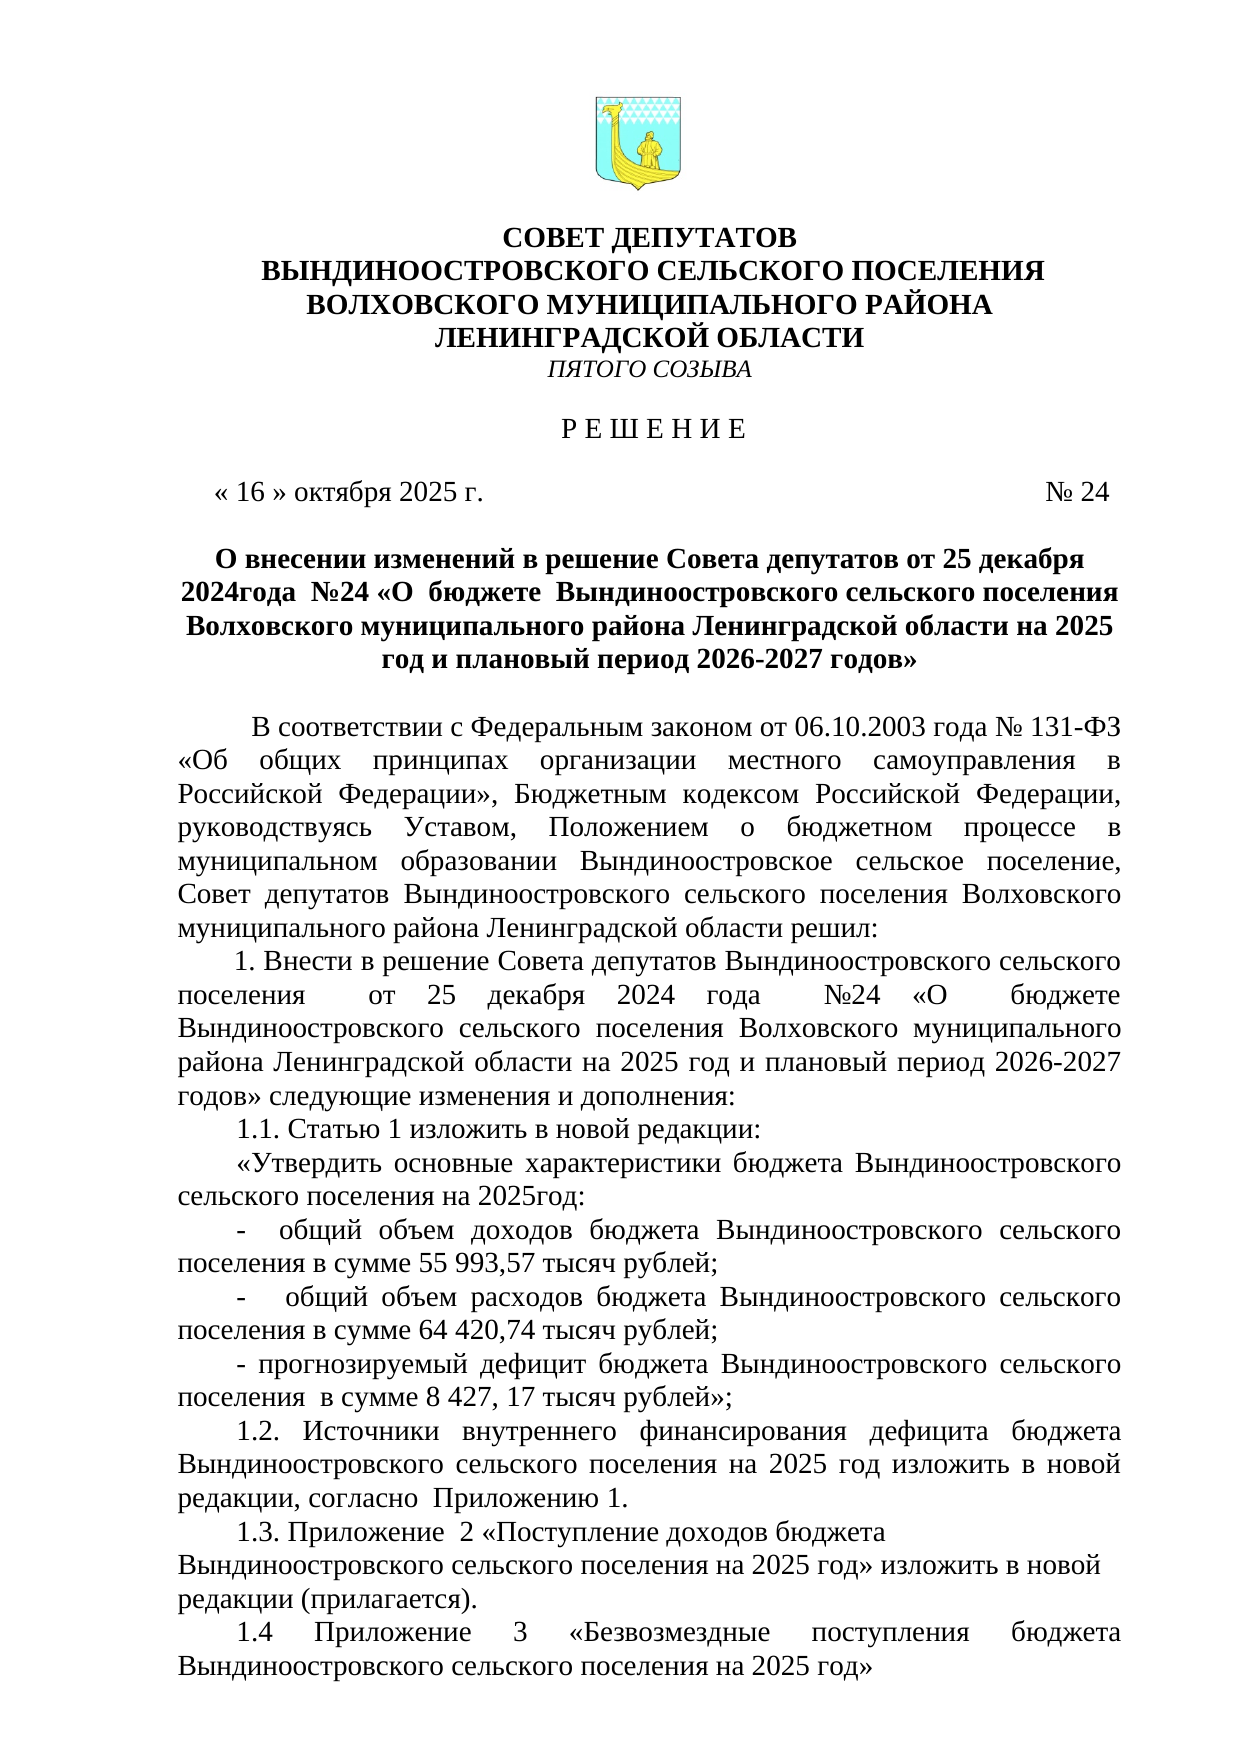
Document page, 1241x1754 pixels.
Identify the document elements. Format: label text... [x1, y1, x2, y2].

text - прогнозируемый дефицит бюджета Вындиноостровского сельского поселения в сумме 8 427, 17 тысяч рублей»; [177, 1346, 1122, 1413]
text - общий объем расходов бюджета Вындиноостровского сельского поселения в сумме 64 420,74 тысяч рублей; [177, 1279, 1122, 1346]
text ЛЕНИНГРАДСКОЙ ОБЛАСТИ [177, 321, 1122, 354]
text 1. Внести в решение Совета депутатов Вындиноостровского сельского поселения от 25 декабря 2024 года №24 «О бюджете Вындиноостровского сельского поселения Волховского муниципального района Ленинградской области на 2025 год и плановый период 2026-2027 годов» следующие изменения и дополнения: [177, 943, 1122, 1111]
text Р Е Ш Е Н И Е [177, 412, 1122, 445]
subtitle ВОЛХОВСКОГО МУНИЦИПАЛЬНОГО РАЙОНА [177, 287, 1122, 321]
text ВЫНДИНООСТРОВСКОГО СЕЛЬСКОГО ПОСЕЛЕНИЯ [177, 253, 1122, 287]
text - общий объем доходов бюджета Вындиноостровского сельского поселения в сумме 55 993,57 тысяч рублей; [177, 1212, 1122, 1279]
text О внесении изменений в решение Совета депутатов от 25 декабря 2024года №24 «О бюджете Вындиноостровского сельского поселения Волховского муниципального района Ленинградской области на 2025 год и плановый период 2026-2027 годов» [177, 541, 1122, 675]
text « 16 » октября 2025 г. № 24 [177, 474, 1122, 507]
text «Утвердить основные характеристики бюджета Вындиноостровского сельского поселения на 2025год: [177, 1145, 1122, 1212]
text 1.3. Приложение 2 «Поступление доходов бюджета Вындиноостровского сельского поселения на 2025 год» изложить в новой редакции (прилагается). [177, 1514, 1122, 1614]
picture [589, 91, 687, 195]
text 1.2. Источники внутреннего финансирования дефицита бюджета Вындиноостровского сельского поселения на 2025 год изложить в новой редакции, согласно Приложению 1. [177, 1413, 1122, 1514]
text ПЯТОГО СОЗЫВА [177, 354, 1122, 383]
text 1.1. Статью 1 изложить в новой редакции: [177, 1111, 1122, 1145]
text В соответствии с Федеральным законом от 06.10.2003 года № 131-ФЗ «Об общих принципах организации местного самоуправления в Российской Федерации», Бюджетным кодексом Российской Федерации, руководствуясь Уставом, Положением о бюджетном процессе в муниципальном образовании Вындиноостровское сельское поселение, Совет депутатов Вындиноостровского сельского поселения Волховского муниципального района Ленинградской области решил: [177, 709, 1122, 943]
text СОВЕТ ДЕПУТАТОВ [177, 220, 1122, 253]
text 1.4 Приложение 3 «Безвозмездные поступления бюджета Вындиноостровского сельского поселения на 2025 год» [177, 1614, 1122, 1681]
